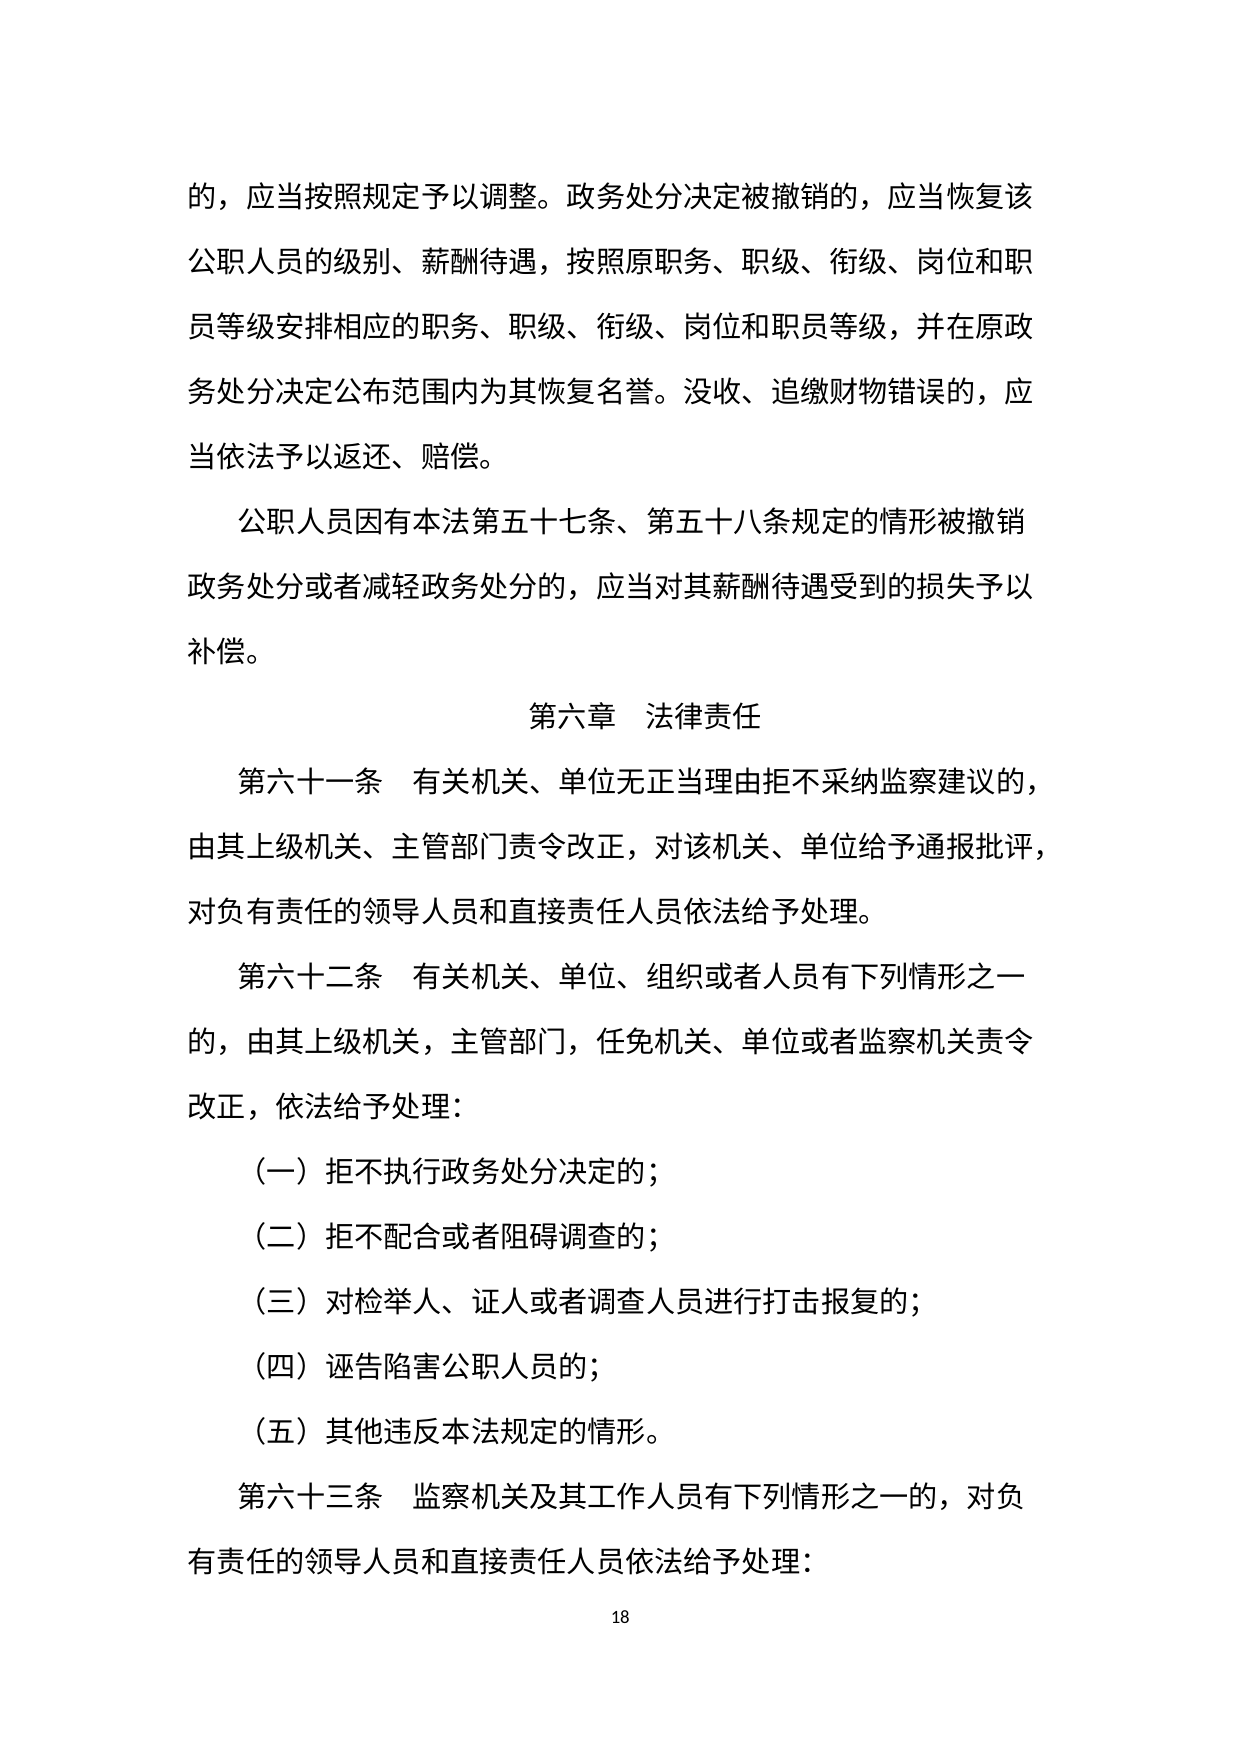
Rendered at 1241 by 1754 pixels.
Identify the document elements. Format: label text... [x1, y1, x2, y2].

text （二）拒不配合或者阻碍调查的； [187, 1202, 1053, 1267]
text 公职人员因有本法第五十七条、第五十八条规定的情形被撤销政务处分或者减轻政务处分的，应当对其薪酬待遇受到的损失予以补偿。 [187, 487, 1053, 682]
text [187, 162, 1053, 487]
text 第六十二条 有关机关、单位、组织或者人员有下列情形之一的，由其上级机关，主管部门，任免机关、单位或者监察机关责令改正，依法给予处理： [187, 942, 1053, 1137]
text （四）诬告陷害公职人员的； [187, 1332, 1053, 1397]
text （三）对检举人、证人或者调查人员进行打击报复的； [187, 1267, 1053, 1332]
text 第六章 法律责任 [187, 682, 1053, 747]
text （五）其他违反本法规定的情形。 [187, 1397, 1053, 1462]
text 第六十三条 监察机关及其工作人员有下列情形之一的，对负有责任的领导人员和直接责任人员依法给予处理： [187, 1462, 1053, 1592]
text 第六十一条 有关机关、单位无正当理由拒不采纳监察建议的，由其上级机关、主管部门责令改正，对该机关、单位给予通报批评，对负有责任的领导人员和直接责任人员依法给予处理。 [187, 747, 1053, 942]
text （一）拒不执行政务处分决定的； [187, 1137, 1053, 1202]
